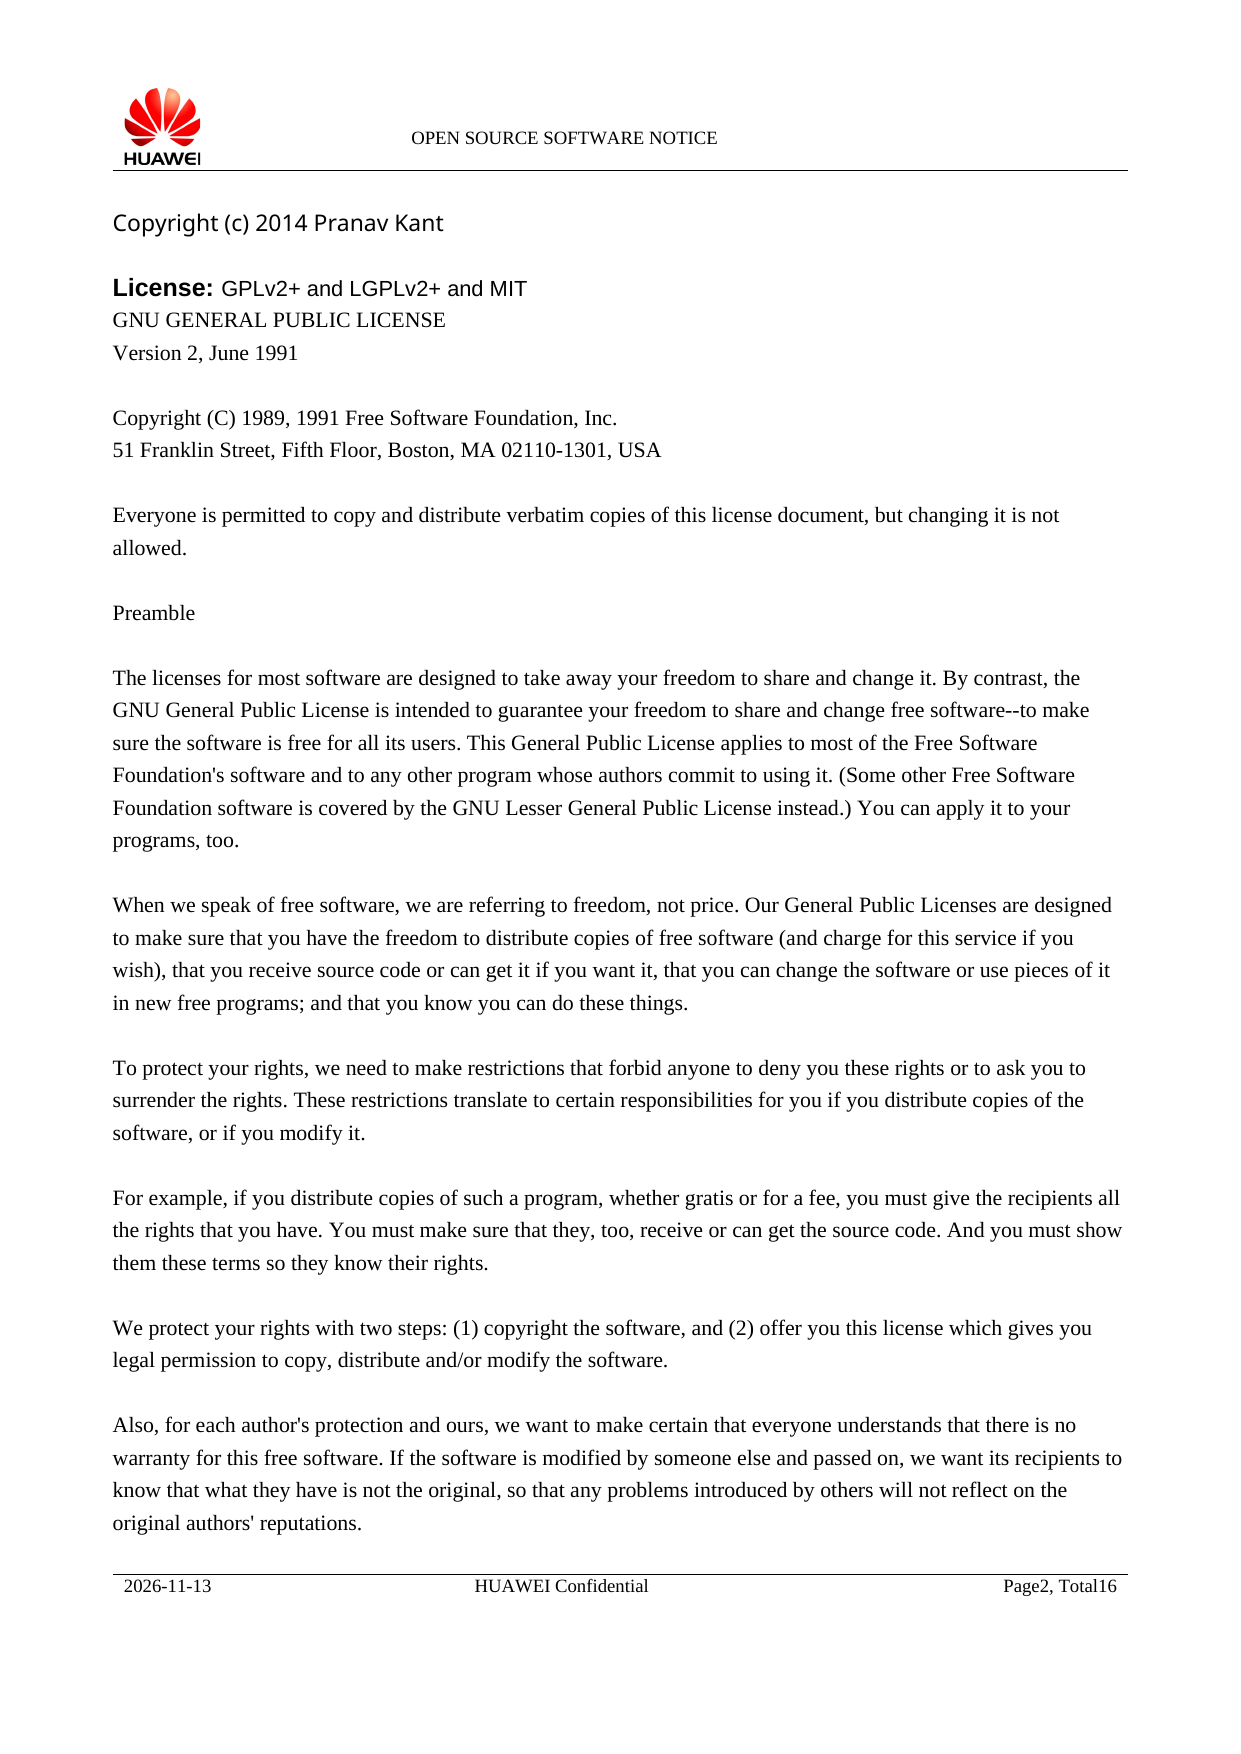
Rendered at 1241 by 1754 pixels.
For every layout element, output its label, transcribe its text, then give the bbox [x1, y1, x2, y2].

picture [124, 88, 201, 165]
text License: GPLv2+ and LGPLv2+ and MIT [112, 271, 1128, 304]
